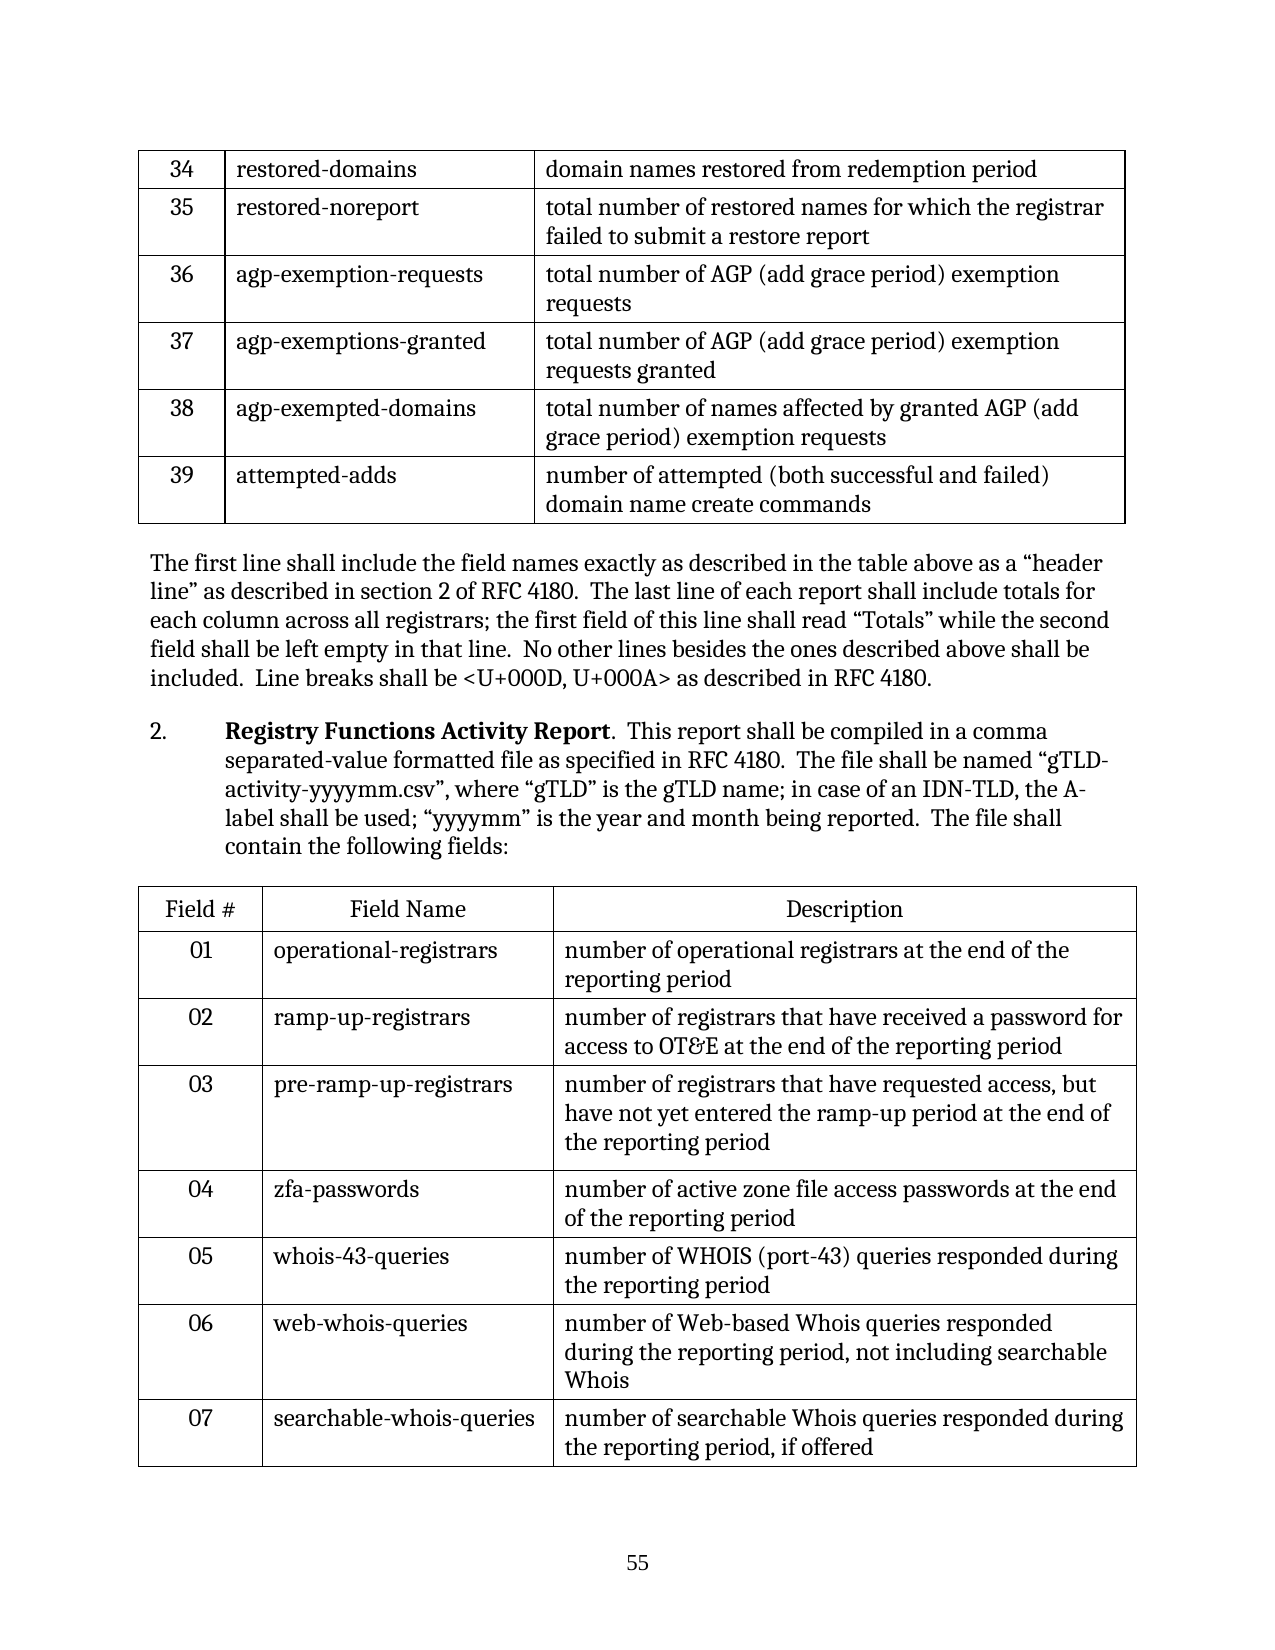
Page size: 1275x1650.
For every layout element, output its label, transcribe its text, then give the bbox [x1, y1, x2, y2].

table_cell 36 [139, 256, 224, 322]
table_cell total number of AGP (add grace period) exemption requests [535, 256, 1124, 322]
text Registry Functions Activity Report. This report shall be compiled in a comma separated-value formatted file as specified in RFC 4180. The file shall be named “gTLD-activity-yyyymm.csv”, where “gTLD” is the gTLD name; in case of an IDN-TLD, the A-label shall be used; “yyyymm” is the year and month being reported. The file shall contain the following fields: [150, 717, 1125, 861]
table_cell total number of restored names for which the registrar failed to submit a restore report [535, 189, 1124, 255]
table_cell number of searchable Whois queries responded during the reporting period, if offered [554, 1400, 1136, 1466]
table_cell restored-domains [226, 151, 534, 188]
table_cell number of registrars that have received a password for access to OT&E at the end of the reporting period [554, 999, 1136, 1065]
table_cell 35 [139, 189, 224, 255]
table_cell agp-exemption-requests [226, 256, 534, 322]
table_cell 01 [139, 932, 262, 998]
table_cell agp-exempted-domains [226, 390, 534, 456]
table_cell 38 [139, 390, 224, 456]
table_cell number of Web-based Whois queries responded during the reporting period, not including searchable Whois [554, 1305, 1136, 1399]
table_header Field Name [263, 887, 553, 931]
table_cell number of active zone file access passwords at the end of the reporting period [554, 1171, 1136, 1237]
table_cell 37 [139, 323, 224, 389]
table_cell 39 [139, 457, 224, 522]
table_cell 07 [139, 1400, 262, 1466]
table_cell agp-exemptions-granted [226, 323, 534, 389]
table_cell number of registrars that have requested access, but have not yet entered the ramp-up period at the end of the reporting period [554, 1066, 1136, 1170]
table_cell number of WHOIS (port-43) queries responded during the reporting period [554, 1238, 1136, 1303]
table_cell 05 [139, 1238, 262, 1303]
table_cell searchable-whois-queries [263, 1400, 553, 1466]
table_header Field # [139, 887, 262, 931]
table_cell restored-noreport [226, 189, 534, 255]
table_cell 04 [139, 1171, 262, 1237]
table_header Description [554, 887, 1136, 931]
table_cell 34 [139, 151, 224, 188]
table_cell whois-43-queries [263, 1238, 553, 1303]
table_cell number of operational registrars at the end of the reporting period [554, 932, 1136, 998]
table_cell ramp-up-registrars [263, 999, 553, 1065]
table_cell domain names restored from redemption period [535, 151, 1124, 188]
table_cell operational-registrars [263, 932, 553, 998]
text The first line shall include the field names exactly as described in the table above as a “header line” as described in section 2 of RFC 4180. The last line of each report shall include totals for each column across all registrars; the first field of this line shall read “Totals” while the second field shall be left empty in that line. No other lines besides the ones described above shall be included. Line breaks shall be <U+000D, U+000A> as described in RFC 4180. [150, 548, 1125, 692]
table_cell attempted-adds [226, 457, 534, 522]
table_cell 06 [139, 1305, 262, 1399]
table_cell number of attempted (both successful and failed) domain name create commands [535, 457, 1124, 522]
table_cell 03 [139, 1066, 262, 1170]
table_cell zfa-passwords [263, 1171, 553, 1237]
table_cell web-whois-queries [263, 1305, 553, 1399]
table_cell pre-ramp-up-registrars [263, 1066, 553, 1170]
table_cell total number of names affected by granted AGP (add grace period) exemption requests [535, 390, 1124, 456]
table_cell total number of AGP (add grace period) exemption requests granted [535, 323, 1124, 389]
table_cell 02 [139, 999, 262, 1065]
